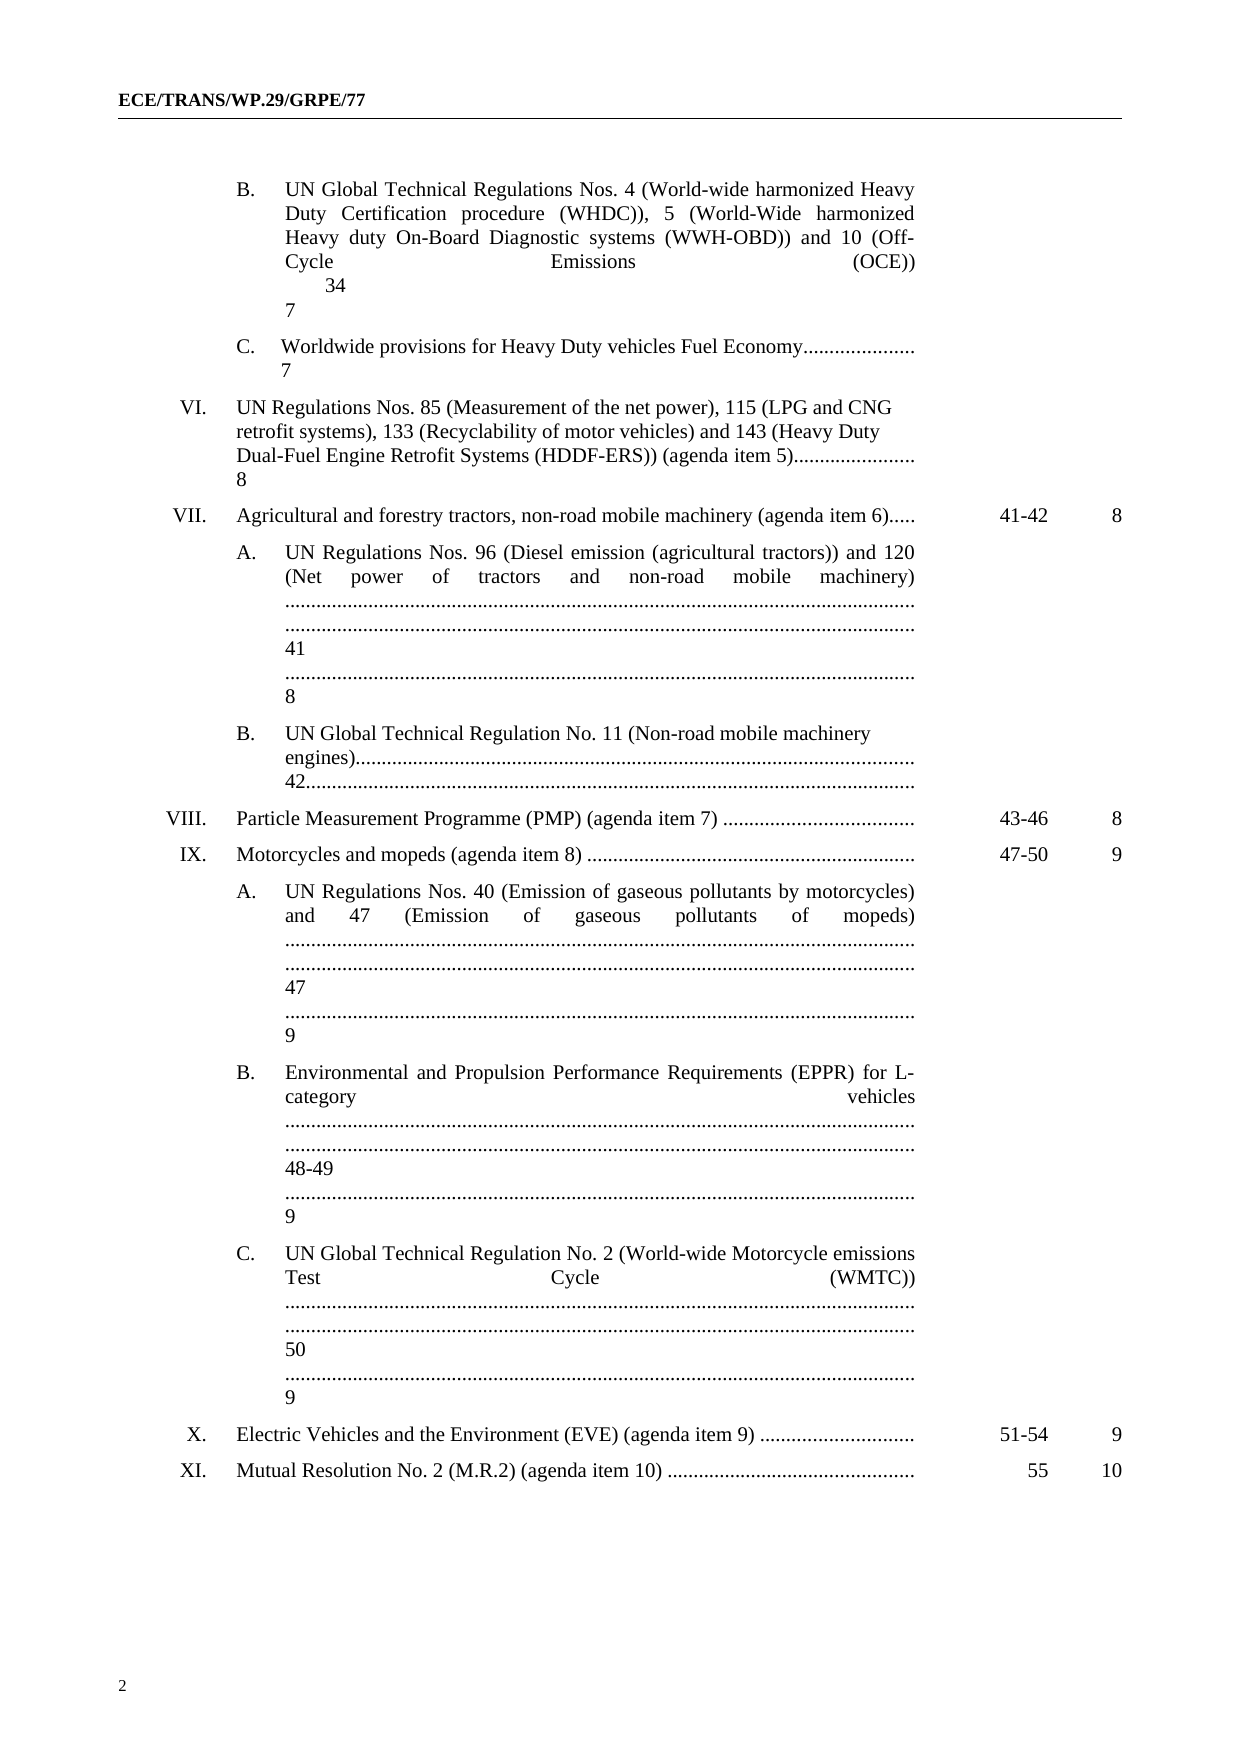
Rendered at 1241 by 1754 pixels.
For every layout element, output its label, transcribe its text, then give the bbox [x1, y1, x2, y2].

text A. UN Regulations Nos. 40 (Emission of gaseous pollutants by motorcycles) and 47 (Emission of gaseous pollutants of mopeds) 47 9 [118, 879, 915, 1047]
text VI. UN Regulations Nos. 85 (Measurement of the net power), 115 (LPG and CNG retrofit systems), 133 (Recyclability of motor vehicles) and 143 (Heavy Duty Dual-Fuel Engine Retrofit Systems (HDDF-ERS)) (agenda item 5) 38-40 8 [118, 395, 915, 491]
text C. Worldwide provisions for Heavy Duty vehicles Fuel Economy 35-37 7 [118, 334, 915, 382]
text B. Environmental and Propulsion Performance Requirements (EPPR) for L-category vehicles 48-49 9 [118, 1060, 915, 1228]
text IX. Motorcycles and mopeds (agenda item 8) 47-50 9 [118, 842, 1122, 866]
text A. UN Regulations Nos. 96 (Diesel emission (agricultural tractors)) and 120 (Net power of tractors and non-road mobile machinery) 41 8 [118, 540, 915, 708]
text B. UN Global Technical Regulation No. 11 (Non-road mobile machinery engines) 42 8 [118, 721, 889, 793]
text VIII. Particle Measurement Programme (PMP) (agenda item 7) 43-46 8 [118, 806, 1122, 830]
text XI. Mutual Resolution No. 2 (M.R.2) (agenda item 10) 55 10 [118, 1458, 1122, 1482]
text B. UN Global Technical Regulations Nos. 4 (World-wide harmonized Heavy Duty Certification procedure (WHDC)), 5 (World-Wide harmonized Heavy duty On-Board Diagnostic systems (WWH-OBD)) and 10 (Off-Cycle Emissions (OCE)) 34 7 [118, 177, 915, 322]
text VII. Agricultural and forestry tractors, non-road mobile machinery (agenda item 6) 41-42 8 [118, 503, 1122, 527]
text C. UN Global Technical Regulation No. 2 (World-wide Motorcycle emissions Test Cycle (WMTC)) 50 9 [118, 1241, 915, 1409]
text X. Electric Vehicles and the Environment (EVE) (agenda item 9) 51-54 9 [118, 1422, 1122, 1446]
